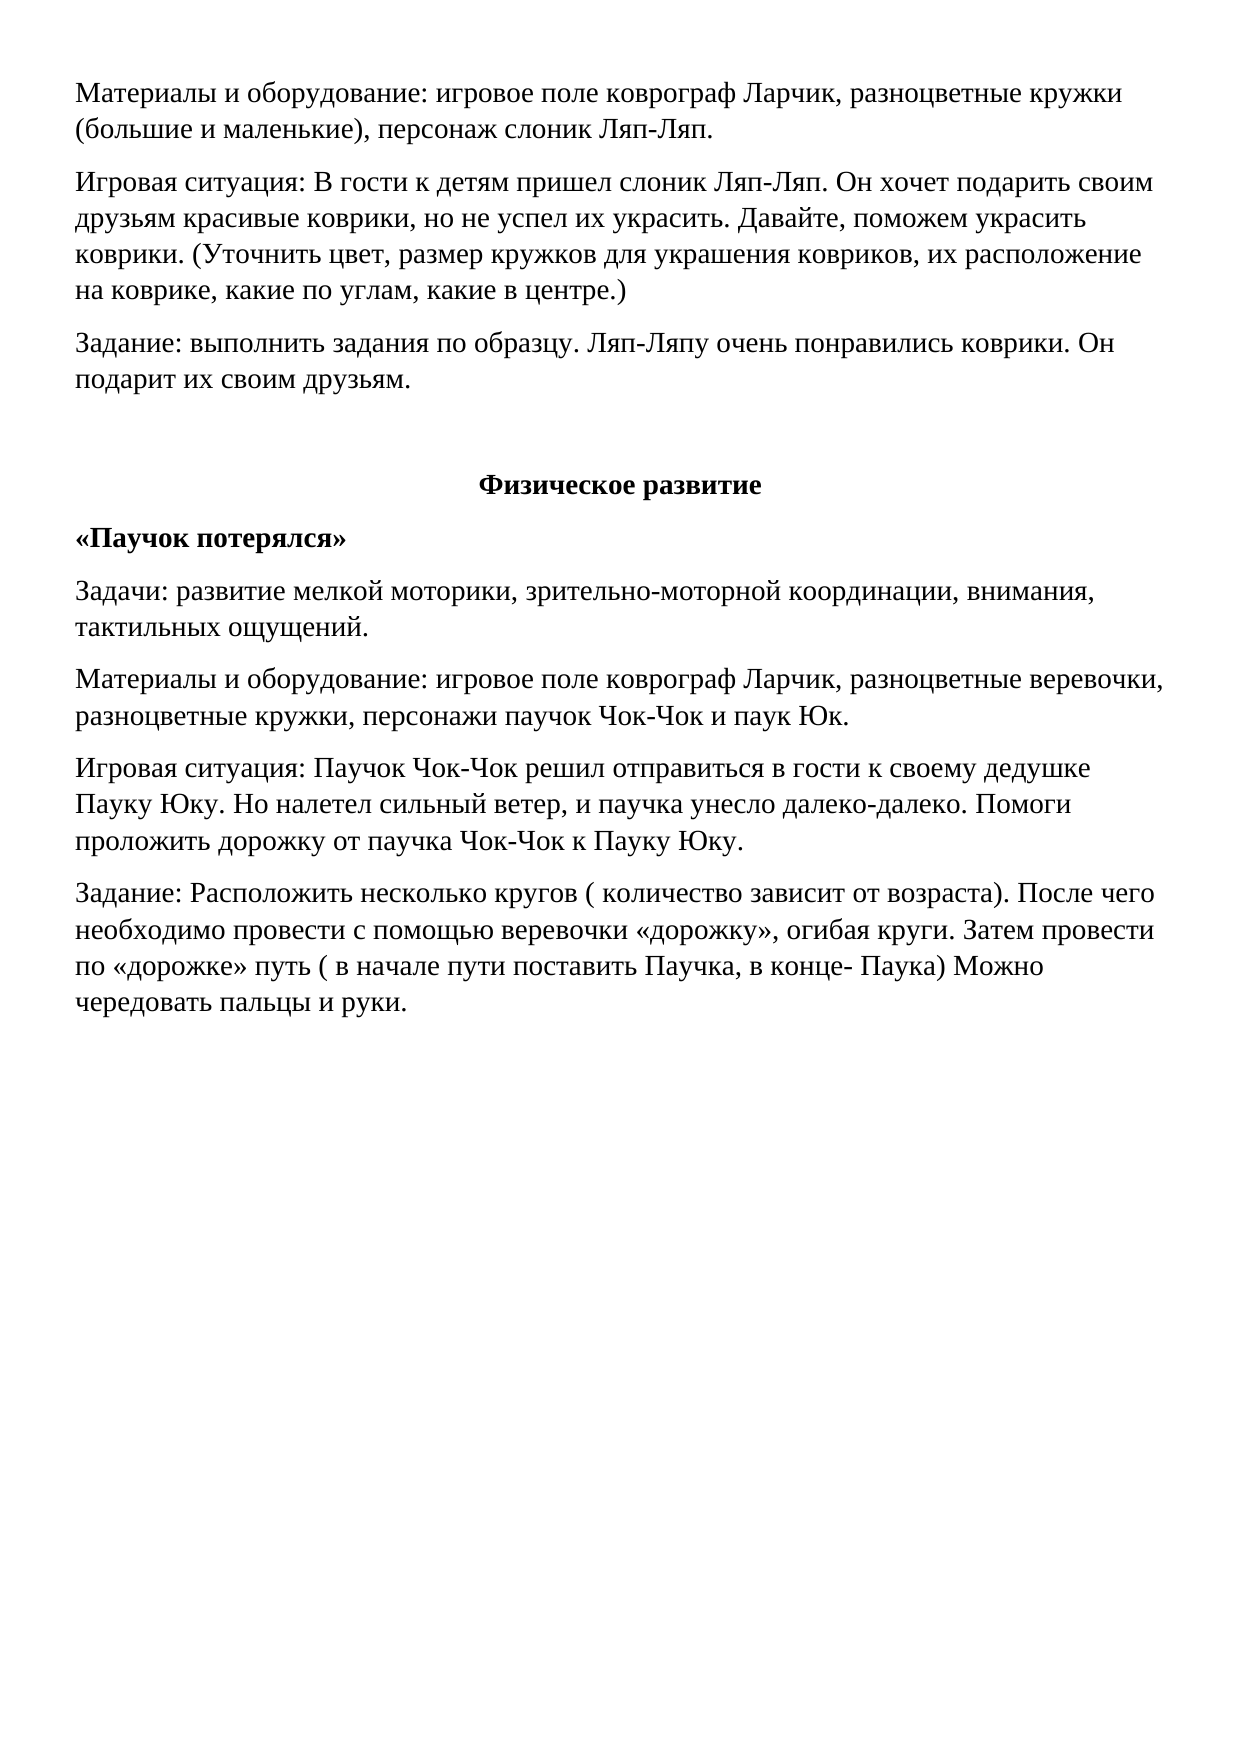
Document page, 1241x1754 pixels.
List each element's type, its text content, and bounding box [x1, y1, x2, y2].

text Материалы и оборудование: игровое поле коврограф Ларчик, разноцветные веревочки, разноцветные кружки, персонажи паучок Чок-Чок и паук Юк. [75, 662, 1165, 731]
text Задачи: развитие мелкой моторики, зрительно-моторной координации, внимания, тактильных ощущений. [75, 573, 1165, 642]
text Игровая ситуация: Паучок Чок-Чок решил отправиться в гости к своему дедушке Пауку Юку. Но налетел сильный ветер, и паучка унесло далеко-далеко. Помоги проложить дорожку от паучка Чок-Чок к Пауку Юку. [75, 751, 1165, 856]
text Задание: выполнить задания по образцу. Ляп-Ляпу очень понравились коврики. Он подарит их своим друзьям. [75, 325, 1165, 395]
text Игровая ситуация: В гости к детям пришел слоник Ляп-Ляп. Он хочет подарить своим друзьям красивые коврики, но не успел их украсить. Давайте, поможем украсить коврики. (Уточнить цвет, размер кружков для украшения ковриков, их расположение на коврике, какие по углам, какие в центре.) [75, 164, 1165, 306]
text Физическое развитие [75, 467, 1165, 501]
text Задание: Расположить несколько кругов ( количество зависит от возраста). После чего необходимо провести с помощью веревочки «дорожку», огибая круги. Затем провести по «дорожке» путь ( в начале пути поставить Паучка, в конце- Паука) Можно чередовать пальцы и руки. [75, 876, 1165, 1018]
text «Паучок потерялся» [75, 520, 1165, 553]
text Материалы и оборудование: игровое поле коврограф Ларчик, разноцветные кружки (большие и маленькие), персонаж слоник Ляп-Ляп. [75, 75, 1165, 145]
